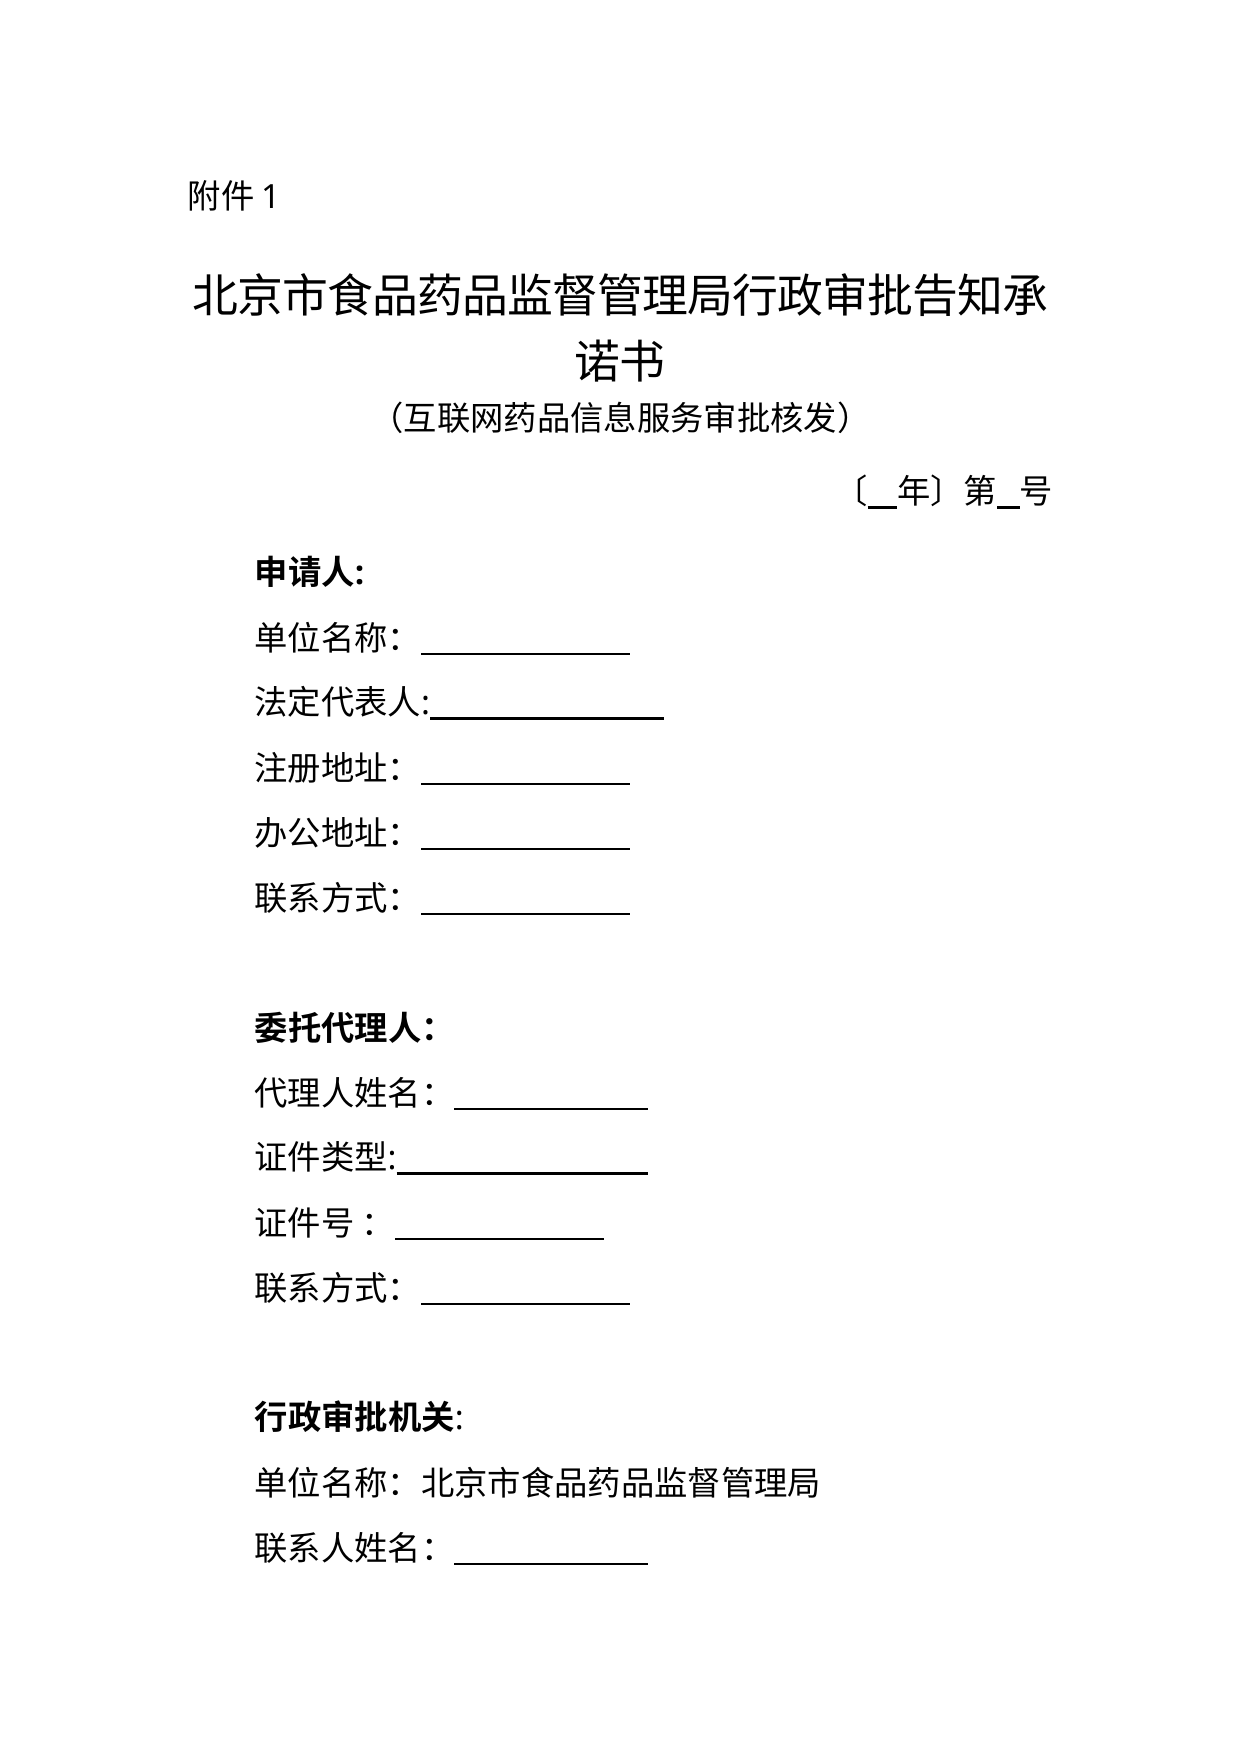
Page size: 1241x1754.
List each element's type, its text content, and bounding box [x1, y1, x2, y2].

text 法定代表人: [187, 668, 1053, 733]
text 注册地址： [187, 733, 1053, 798]
text 办公地址： [187, 798, 1053, 863]
text 单位名称： [187, 603, 1053, 668]
text 申请人: [187, 538, 1053, 603]
text 〔 年〕第 号 [187, 457, 1053, 522]
text 行政审批机关: [187, 1383, 1053, 1448]
text 附件1 [187, 162, 1053, 227]
text 证件号 ： [187, 1188, 1053, 1253]
text （互联网药品信息服务审批核发） [187, 392, 1053, 440]
text 代理人姓名： [187, 1058, 1053, 1123]
text 联系方式： [187, 863, 1053, 928]
text 单位名称：北京市食品药品监督管理局 [187, 1448, 1053, 1513]
text 联系人姓名： [187, 1513, 1053, 1578]
text 北京市食品药品监督管理局行政审批告知承诺书 [187, 259, 1053, 392]
text 委托代理人： [187, 993, 1053, 1058]
text 证件类型: [187, 1123, 1053, 1188]
text 联系方式： [187, 1253, 1053, 1318]
